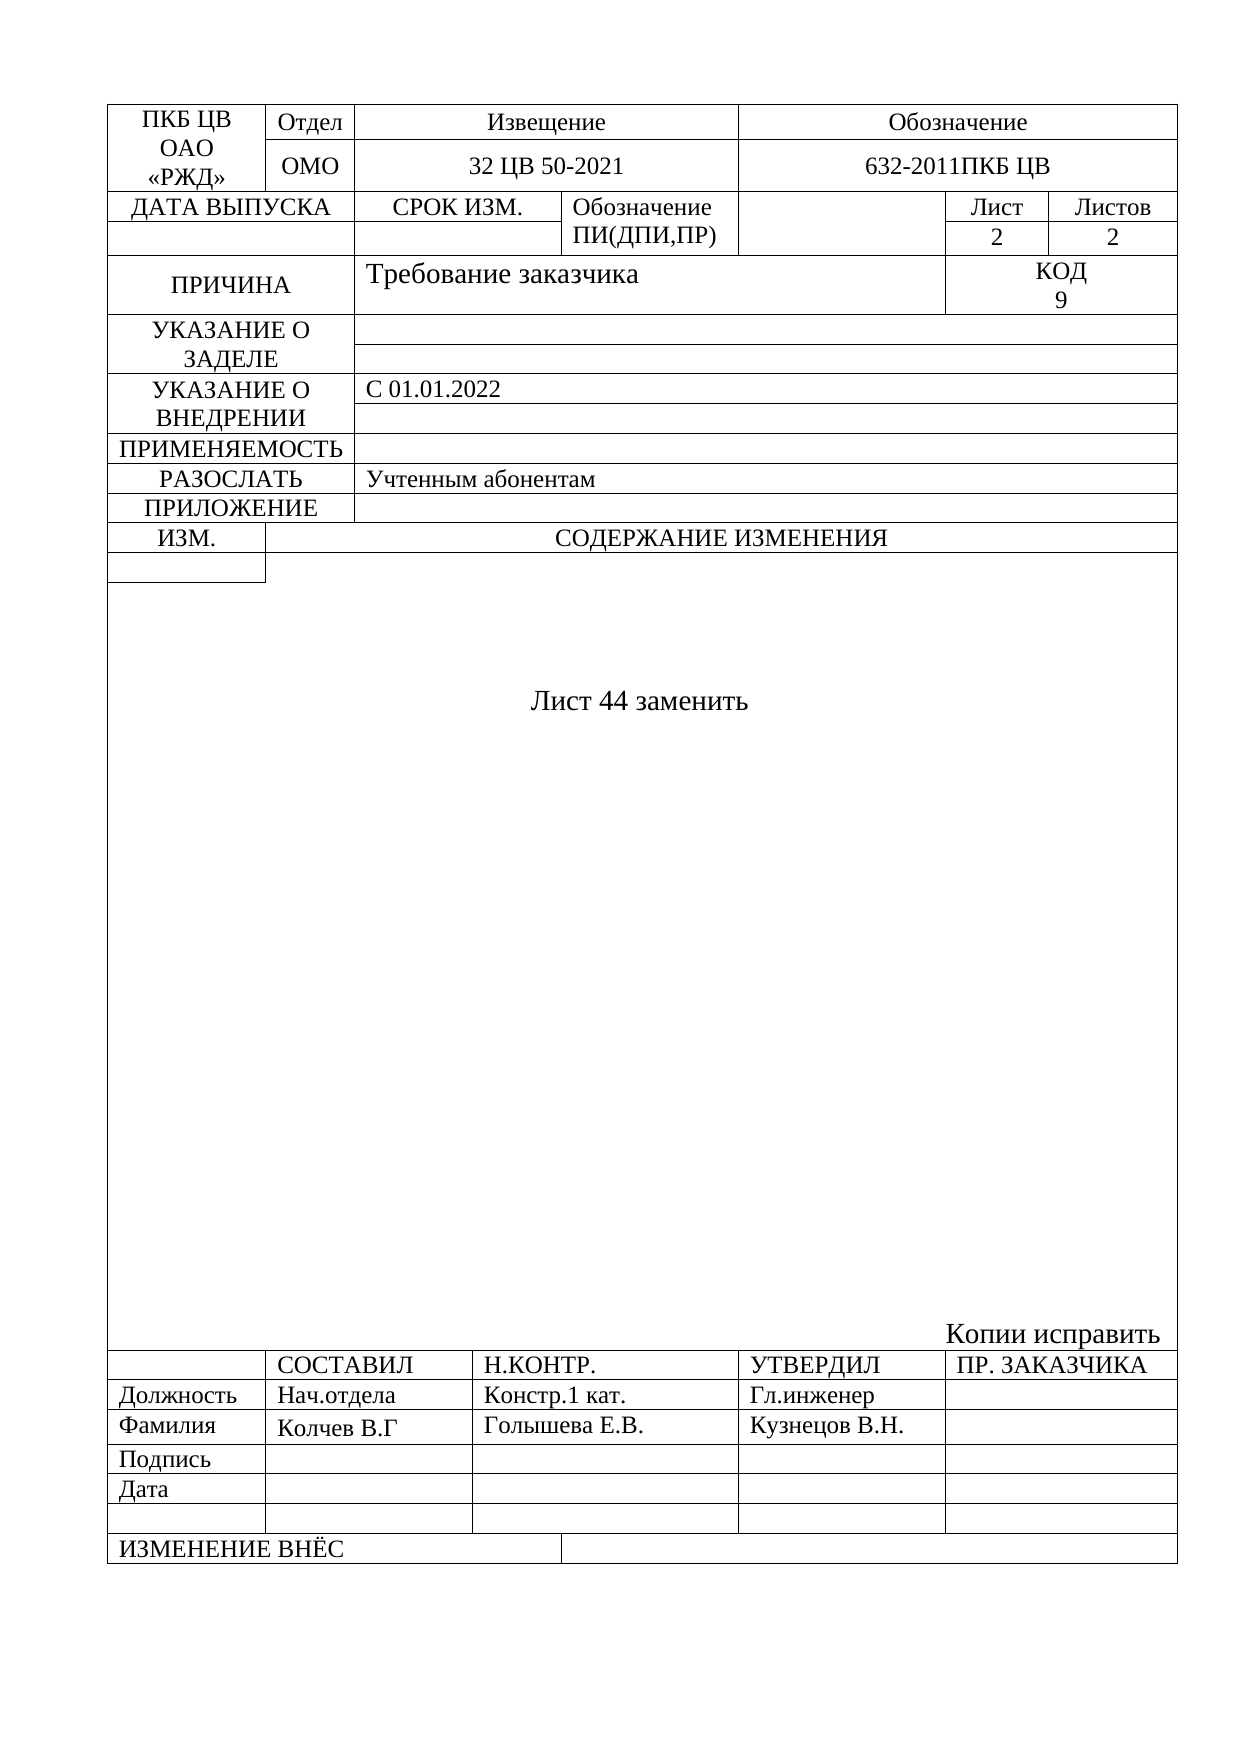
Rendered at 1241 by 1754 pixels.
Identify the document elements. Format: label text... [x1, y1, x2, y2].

table_cell Н.КОНТР. [473, 1351, 738, 1379]
table_cell [108, 1504, 265, 1533]
table_cell [108, 1351, 265, 1379]
table_cell [266, 1445, 472, 1473]
table_cell [355, 434, 1177, 463]
table_cell [108, 222, 354, 255]
table_cell ПРИМЕНЯЕМОСТЬ [108, 434, 354, 463]
table_cell СРОК ИЗМ. [355, 192, 561, 221]
table_cell С 01.01.2022 [355, 374, 1177, 403]
table_cell Фамилия [108, 1410, 265, 1443]
table_cell Подпись [108, 1445, 265, 1473]
table_cell [473, 1445, 738, 1473]
table_cell [946, 1504, 1177, 1533]
table_cell ПРИЧИНА [108, 256, 354, 314]
table_cell Листов [1049, 192, 1177, 221]
table_cell Дата [108, 1474, 265, 1503]
table_cell Нач.отдела [266, 1380, 472, 1409]
table_cell ПР. ЗАКАЗЧИКА [946, 1351, 1177, 1379]
table_cell УТВЕРДИЛ [739, 1351, 945, 1379]
table_cell [355, 315, 1177, 343]
table_cell [355, 222, 561, 255]
table_cell Колчев В.Г [266, 1410, 472, 1443]
table_cell [266, 553, 1177, 582]
table_header Обозначение [739, 105, 1177, 139]
table_cell УКАЗАНИЕ О ВНЕДРЕНИИ [108, 374, 354, 433]
table_cell Лист [946, 192, 1048, 221]
table_cell Гл.инженер [739, 1380, 945, 1409]
table_cell Учтенным абонентам [355, 464, 1177, 492]
table_header Отдел [266, 105, 354, 139]
table_cell Лист 44 заменить Копии исправить [108, 582, 1177, 1349]
table_cell [946, 1410, 1177, 1443]
table_cell УКАЗАНИЕ О ЗАДЕЛЕ [108, 315, 354, 373]
table_cell 632-2011ПКБ ЦВ [739, 140, 1177, 191]
table_cell [355, 404, 1177, 433]
table_cell Обозначение ПИ(ДПИ,ПР) [562, 192, 738, 255]
table_cell [946, 1445, 1177, 1473]
table_cell 32 ЦВ 50-2021 [355, 140, 738, 191]
table_cell ДАТА ВЫПУСКА [108, 192, 354, 221]
table_cell Кузнецов В.Н. [739, 1410, 945, 1443]
table_cell 2 [946, 222, 1048, 255]
table_header Извещение [355, 105, 738, 139]
table_cell Голышева Е.В. [473, 1410, 738, 1443]
table_cell ПРИЛОЖЕНИЕ [108, 494, 354, 522]
table_cell [355, 345, 1177, 373]
table_header ПКБ ЦВ ОАО «РЖД» [108, 105, 265, 191]
table_cell 2 [1049, 222, 1177, 255]
table_cell [266, 1474, 472, 1503]
table_cell Должность [108, 1380, 265, 1409]
table_cell РАЗОСЛАТЬ [108, 464, 354, 492]
table_cell [946, 1474, 1177, 1503]
table_cell [108, 553, 265, 582]
table_cell [562, 1534, 1177, 1563]
table_cell [355, 494, 1177, 522]
table_cell СОДЕРЖАНИЕ ИЗМЕНЕНИЯ [266, 523, 1177, 552]
table_cell ОМО [266, 140, 354, 191]
table_cell [739, 1504, 945, 1533]
table_cell [266, 1504, 472, 1533]
table_cell ИЗМ. [108, 523, 265, 552]
table_cell ИЗМЕНЕНИЕ ВНЁС [108, 1534, 561, 1563]
table_cell Констр.1 кат. [473, 1380, 738, 1409]
table_cell [739, 1445, 945, 1473]
table_cell [946, 1380, 1177, 1409]
table_cell СОСТАВИЛ [266, 1351, 472, 1379]
table_cell Требование заказчика [355, 256, 945, 314]
table_cell [739, 1474, 945, 1503]
table_cell КОД 9 [946, 256, 1177, 314]
table_cell [473, 1474, 738, 1503]
table_cell [473, 1504, 738, 1533]
table_cell [739, 192, 945, 255]
